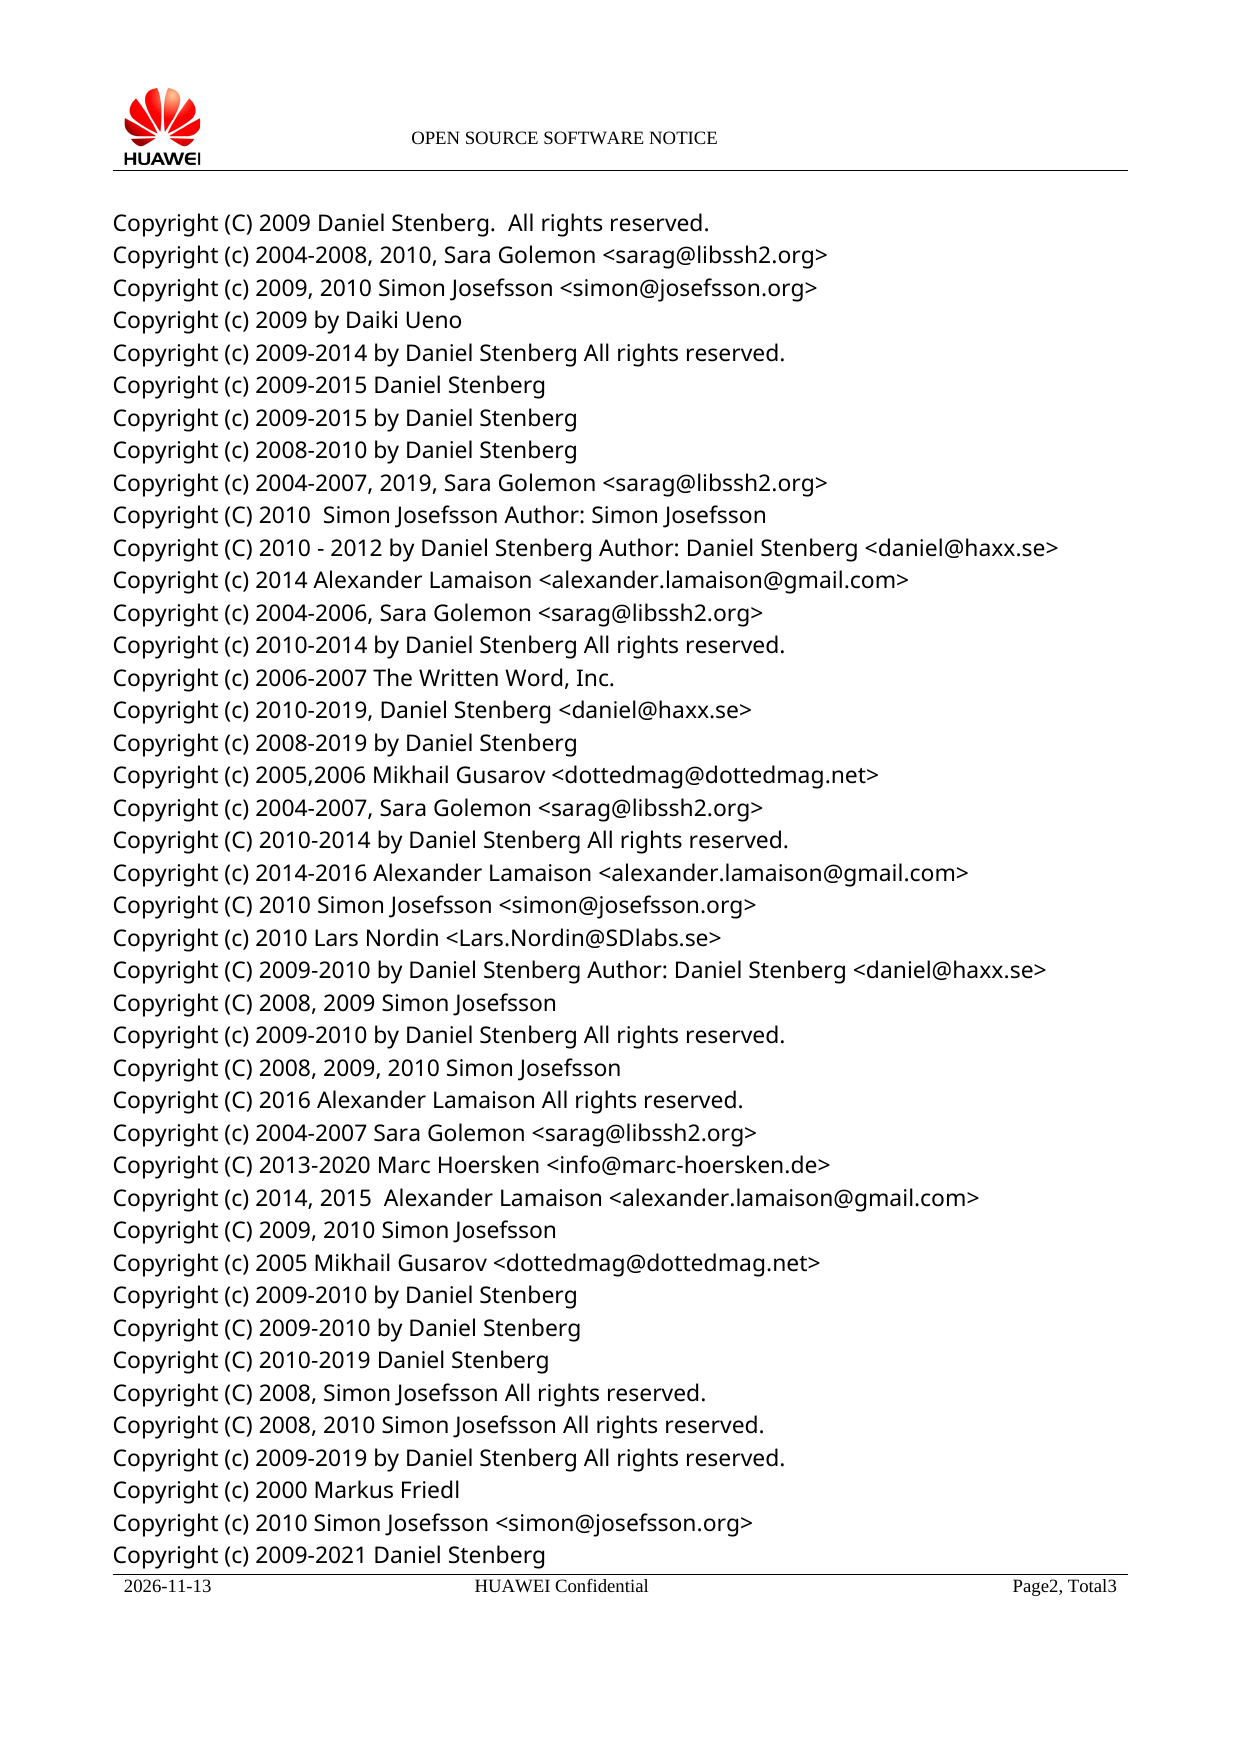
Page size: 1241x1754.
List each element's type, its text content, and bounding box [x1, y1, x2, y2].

picture [124, 88, 201, 165]
